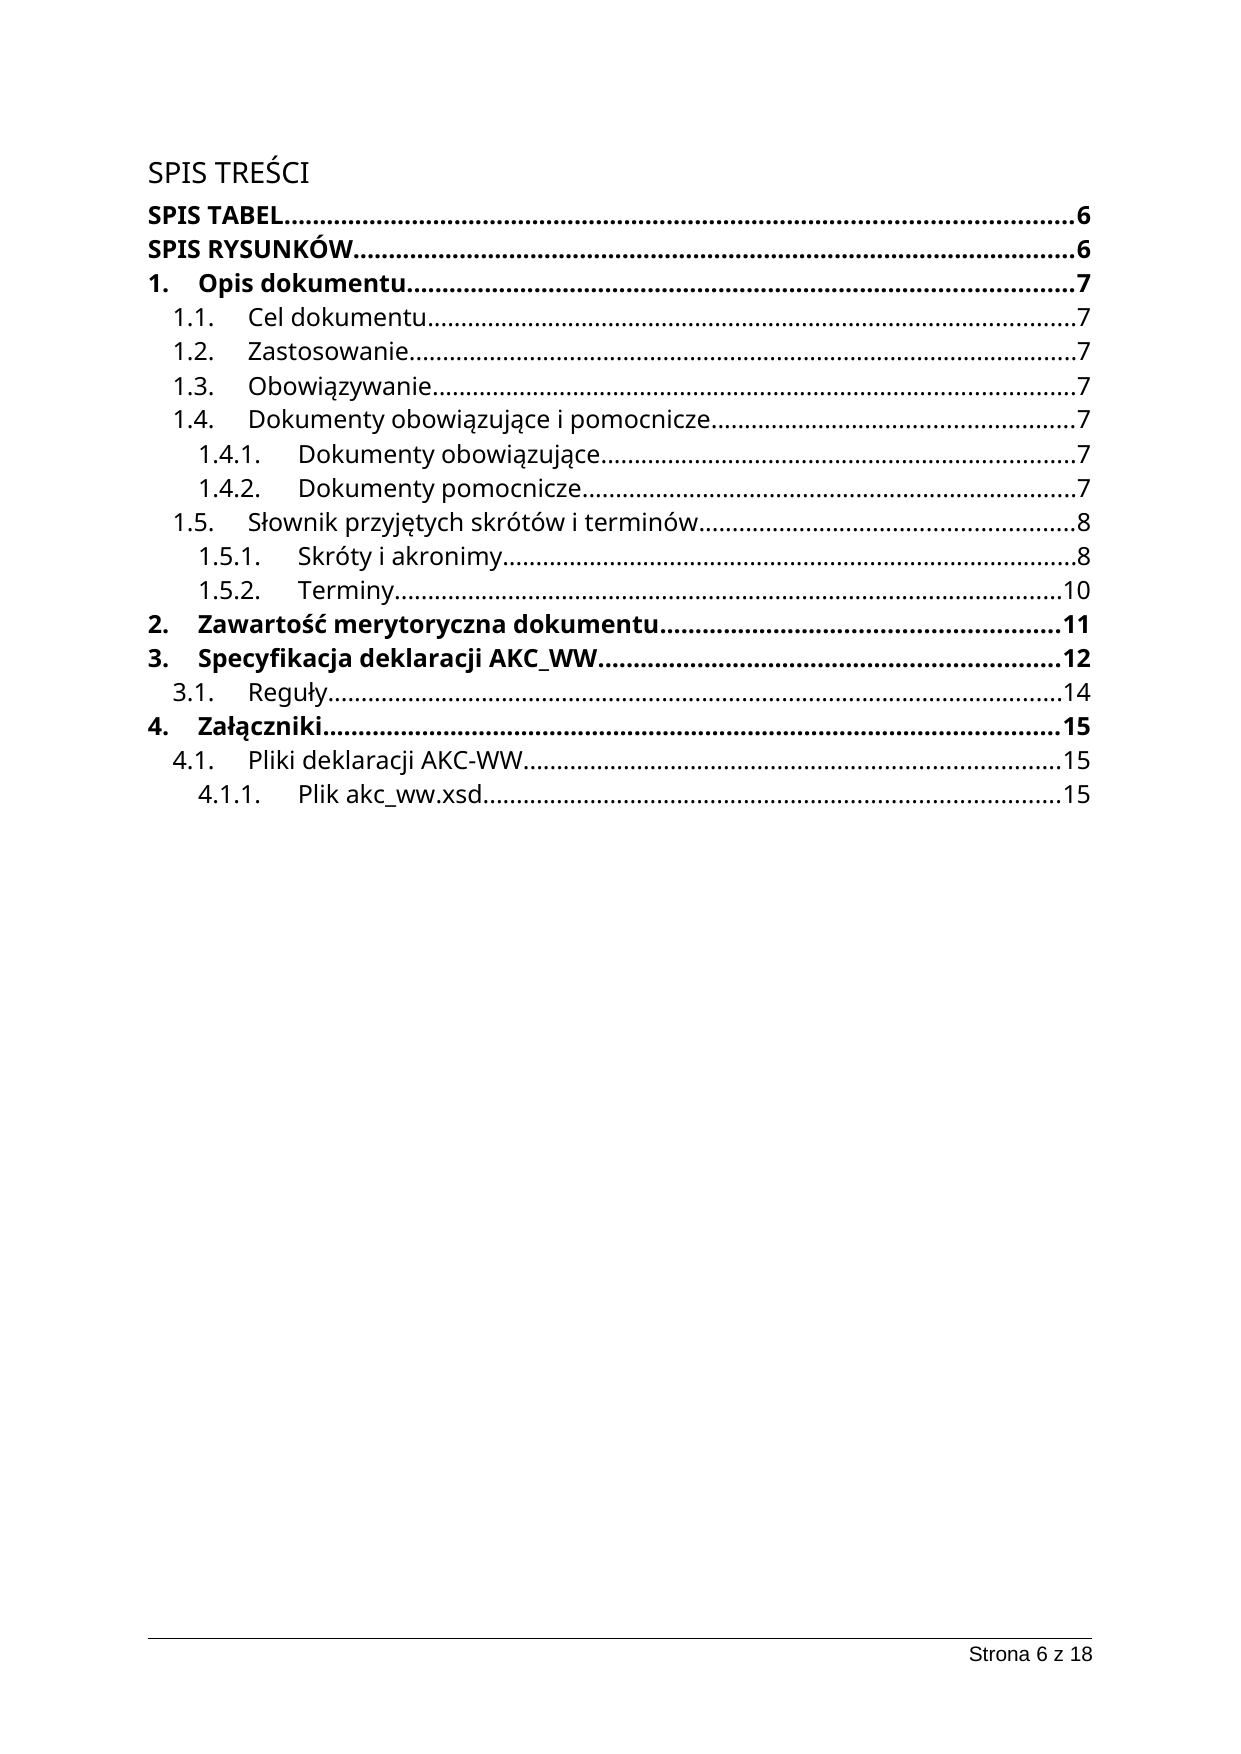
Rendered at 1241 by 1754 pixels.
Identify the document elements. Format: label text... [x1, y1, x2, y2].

text 1.4.1. Dokumenty obowiązujące 7 [198, 436, 1092, 470]
text 1.3. Obowiązywanie 7 [172, 368, 1092, 402]
text 4. Załączniki 15 [148, 709, 1092, 743]
text 1.2. Zastosowanie 7 [172, 334, 1092, 368]
text 1.5.2. Terminy 10 [198, 572, 1092, 607]
text SPIS RYSUNKÓW 6 [148, 232, 1092, 266]
text 1.4. Dokumenty obowiązujące i pomocnicze 7 [172, 402, 1092, 436]
text 1.1. Cel dokumentu 7 [172, 300, 1092, 334]
text 3. Specyfikacja deklaracji AKC_WW 12 [148, 641, 1092, 675]
text 1.4.2. Dokumenty pomocnicze 7 [198, 470, 1092, 504]
text 1.5. Słownik przyjętych skrótów i terminów 8 [172, 504, 1092, 538]
text 1.5.1. Skróty i akronimy 8 [198, 538, 1092, 572]
text 4.1. Pliki deklaracji AKC-WW 15 [172, 743, 1092, 777]
text 3.1. Reguły 14 [172, 675, 1092, 709]
text 2. Zawartość merytoryczna dokumentu 11 [148, 607, 1092, 641]
text SPIS TREŚCI [148, 152, 1092, 192]
text 1. Opis dokumentu 7 [148, 266, 1092, 300]
text 4.1.1. Plik akc_ww.xsd 15 [198, 777, 1092, 811]
text SPIS TABEL 6 [148, 198, 1092, 232]
